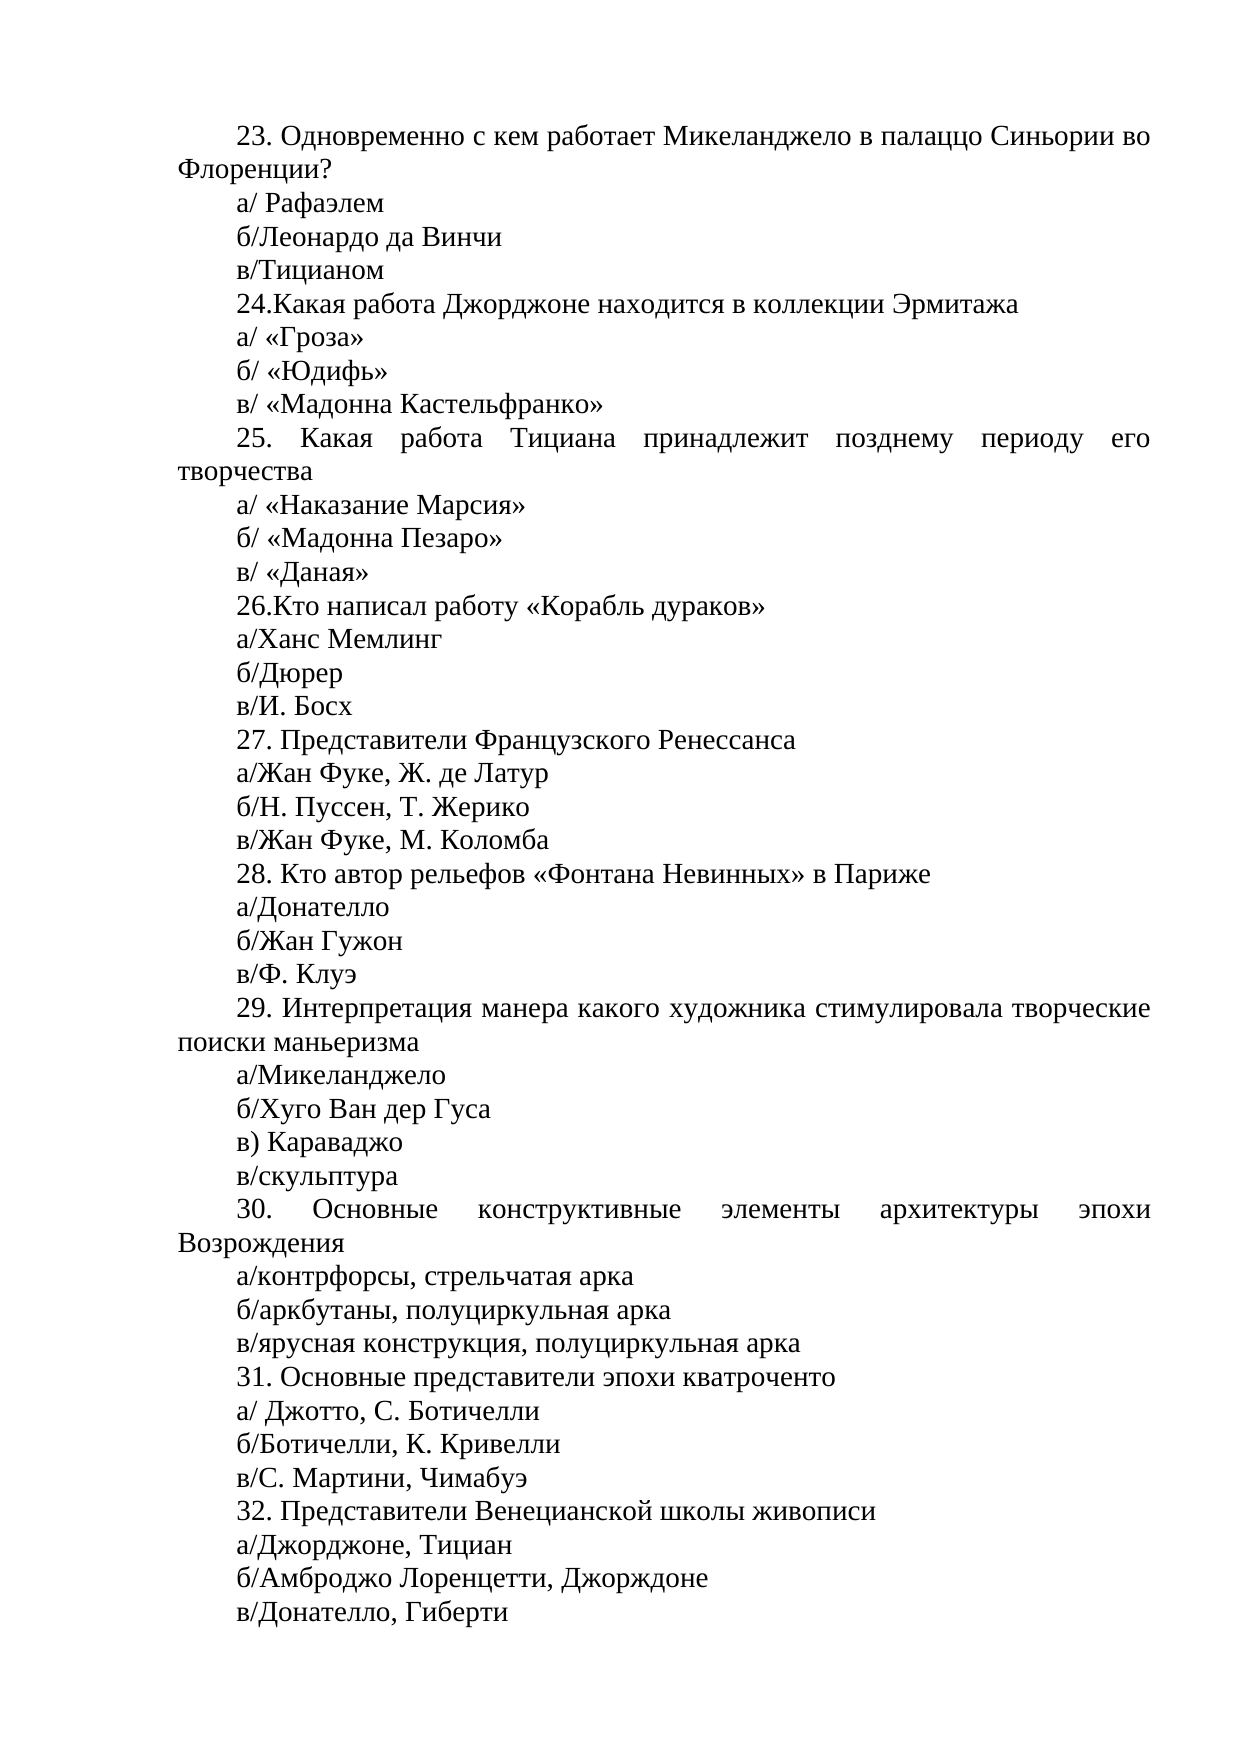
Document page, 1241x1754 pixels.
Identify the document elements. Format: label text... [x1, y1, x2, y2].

text 24.Какая работа Джорджоне находится в коллекции Эрмитажа [177, 286, 1152, 319]
text а/Ханс Мемлинг [177, 621, 1152, 655]
text в/Ф. Клуэ [177, 957, 1152, 990]
text в) Караваджо [177, 1124, 1152, 1158]
text в/Донателло, Гиберти [177, 1594, 1152, 1627]
text б/Ботичелли, К. Кривелли [177, 1426, 1152, 1460]
text в/С. Мартини, Чимабуэ [177, 1460, 1152, 1493]
text а/ Рафаэлем [177, 185, 1152, 219]
text 31. Основные представители эпохи кватроченто [177, 1359, 1152, 1393]
text в/Тицианом [177, 252, 1152, 286]
text а/ Джотто, С. Ботичелли [177, 1393, 1152, 1426]
text в/ «Мадонна Кастельфранко» [177, 386, 1152, 420]
text а/Жан Фуке, Ж. де Латур [177, 755, 1152, 789]
text в/И. Босх [177, 688, 1152, 722]
text 28. Кто автор рельефов «Фонтана Невинных» в Париже [177, 856, 1152, 889]
text а/Донателло [177, 889, 1152, 923]
text б/Дюрер [177, 655, 1152, 688]
text а/ «Наказание Марсия» [177, 487, 1152, 521]
text б/Жан Гужон [177, 923, 1152, 957]
text б/ «Юдифь» [177, 353, 1152, 386]
text б/Хуго Ван дер Гуса [177, 1091, 1152, 1124]
text 27. Представители Французского Ренессанса [177, 722, 1152, 755]
text в/скульптура [177, 1158, 1152, 1191]
text в/Жан Фуке, М. Коломба [177, 822, 1152, 856]
text б/Леонардо да Винчи [177, 219, 1152, 252]
text 25. Какая работа Тициана принадлежит позднему периоду его творчества [177, 420, 1152, 487]
text 26.Кто написал работу «Корабль дураков» [177, 588, 1152, 621]
text б/аркбутаны, полуциркульная арка [177, 1292, 1152, 1326]
text в/ярусная конструкция, полуциркульная арка [177, 1326, 1152, 1359]
text в/ «Даная» [177, 554, 1152, 588]
text а/Джорджоне, Тициан [177, 1527, 1152, 1560]
text б/Н. Пуссен, Т. Жерико [177, 789, 1152, 822]
text б/ «Мадонна Пезаро» [177, 521, 1152, 554]
text а/ «Гроза» [177, 319, 1152, 353]
text б/Амброджо Лоренцетти, Джорждоне [177, 1560, 1152, 1594]
text 29. Интерпретация манера какого художника стимулировала творческие поиски маньеризма [177, 990, 1152, 1057]
text 32. Представители Венецианской школы живописи [177, 1493, 1152, 1527]
text 23. Одновременно с кем работает Микеланджело в палаццо Синьории во Флоренции? [177, 118, 1152, 185]
text а/Микеланджело [177, 1057, 1152, 1091]
text 30. Основные конструктивные элементы архитектуры эпохи Возрождения [177, 1191, 1152, 1258]
text а/контрфорсы, стрельчатая арка [177, 1258, 1152, 1292]
